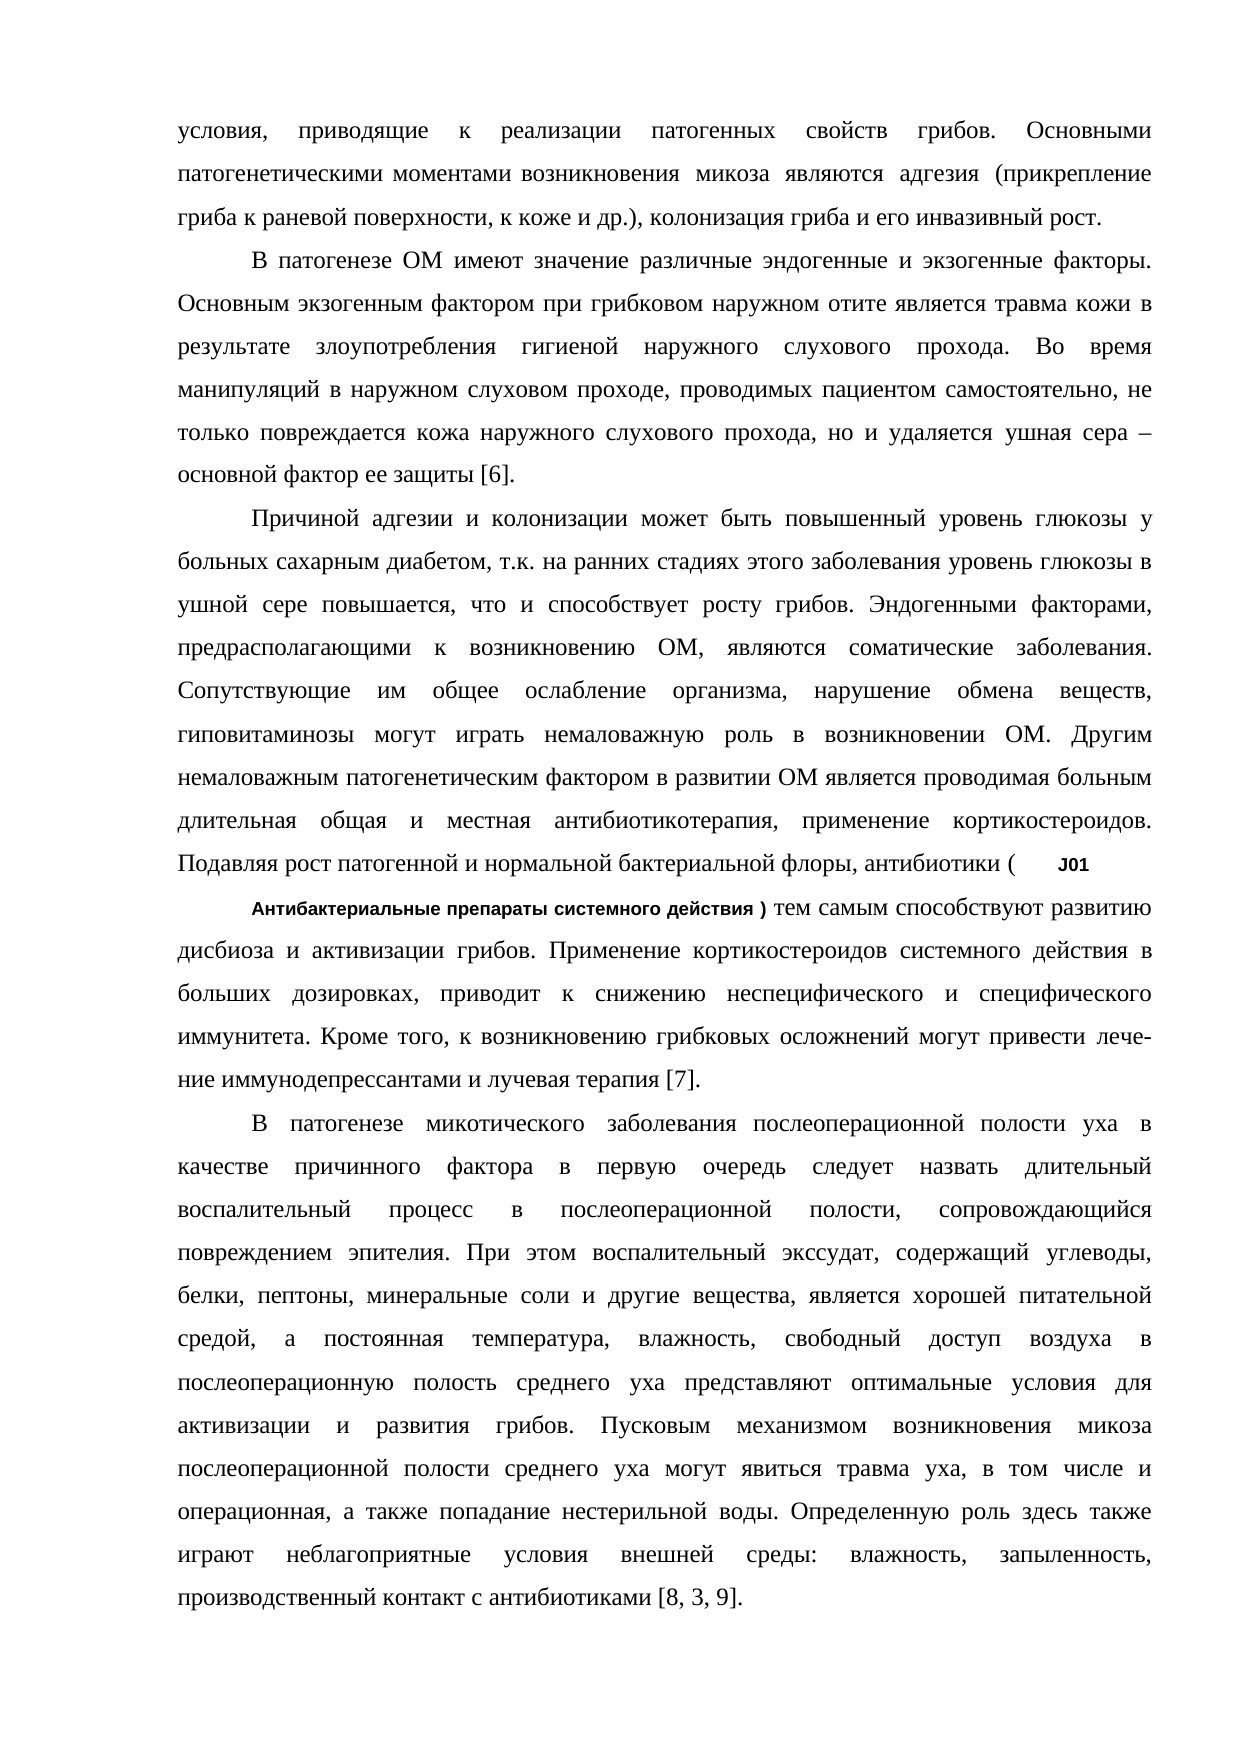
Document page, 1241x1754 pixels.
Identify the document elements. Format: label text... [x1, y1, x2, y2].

text В патогенезе ОМ имеют значение различные эндогенные и экзогенные факторы. Основным экзогенным фактором при грибковом наружном отите является травма кожи в результате злоупотребления гигиеной наружного слухового прохода. Во время манипуляций в наружном слуховом проходе, проводимых пациентом самостоятельно, не только повреждается кожа наружного слухового прохода, но и удаляется ушная сера – основной фактор ее защиты [6]. [177, 245, 1152, 488]
text Причиной адгезии и колонизации может быть повышенный уровень глюкозы у больных сахарным диабетом, т.к. на ранних стадиях этого заболевания уровень глюкозы в ушной сере повышается, что и способствует росту грибов. Эндогенными факторами, предрасполагающими к возникновению ОМ, являются соматические заболевания. Сопутствующие им общее ослабление организма, нарушение обмена веществ, гиповитаминозы могут играть немаловажную роль в возникновении ОМ. Другим немаловажным патогенетическим фактором в развитии ОМ является проводимая больным длительная общая и местная антибиотикотерапия, применение кортикостероидов. Подавляя рост патогенной и нормальной бактериальной флоры, антибиотики ( J01 [177, 503, 1152, 877]
text В патогенезе микотического заболевания послеоперационной полости уха в качестве причинного фактора в первую очередь следует назвать длительный воспалительный процесс в послеоперационной полости, сопровождающийся повреждением эпителия. При этом воспалительный экссудат, содержащий углеводы, белки, пептоны, минеральные соли и другие вещества, является хорошей питательной средой, а постоянная температура, влажность, свободный доступ воздуха в послеоперационную полость среднего уха представляют оптимальные условия для активизации и развития грибов. Пусковым механизмом возникновения микоза послеоперационной полости среднего уха могут явиться травма уха, в том числе и операционная, а также попадание нестерильной воды. Определенную роль здесь также играют неблагоприятные условия внешней среды: влажность, запыленность, производственный контакт с антибиотиками [8, 3, 9]. [177, 1108, 1152, 1611]
text условия, приводящие к реализации патогенных свойств грибов. Основными патогенетическими моментами возникновения микоза являются адгезия (прикрепление гриба к раневой поверхности, к коже и др.), колонизация гриба и его инвазивный рост. [177, 115, 1152, 230]
text Антибактериальные препараты системного действия ) тем самым способствуют развитию дисбиоза и активизации грибов. Применение кортикостероидов системного действия в больших дозировках, приводит к снижению неспецифического и специфического иммунитета. Кроме того, к возникновению грибковых осложнений могут привести лече- ние иммунодепрессантами и лучевая терапия [7]. [177, 892, 1152, 1093]
